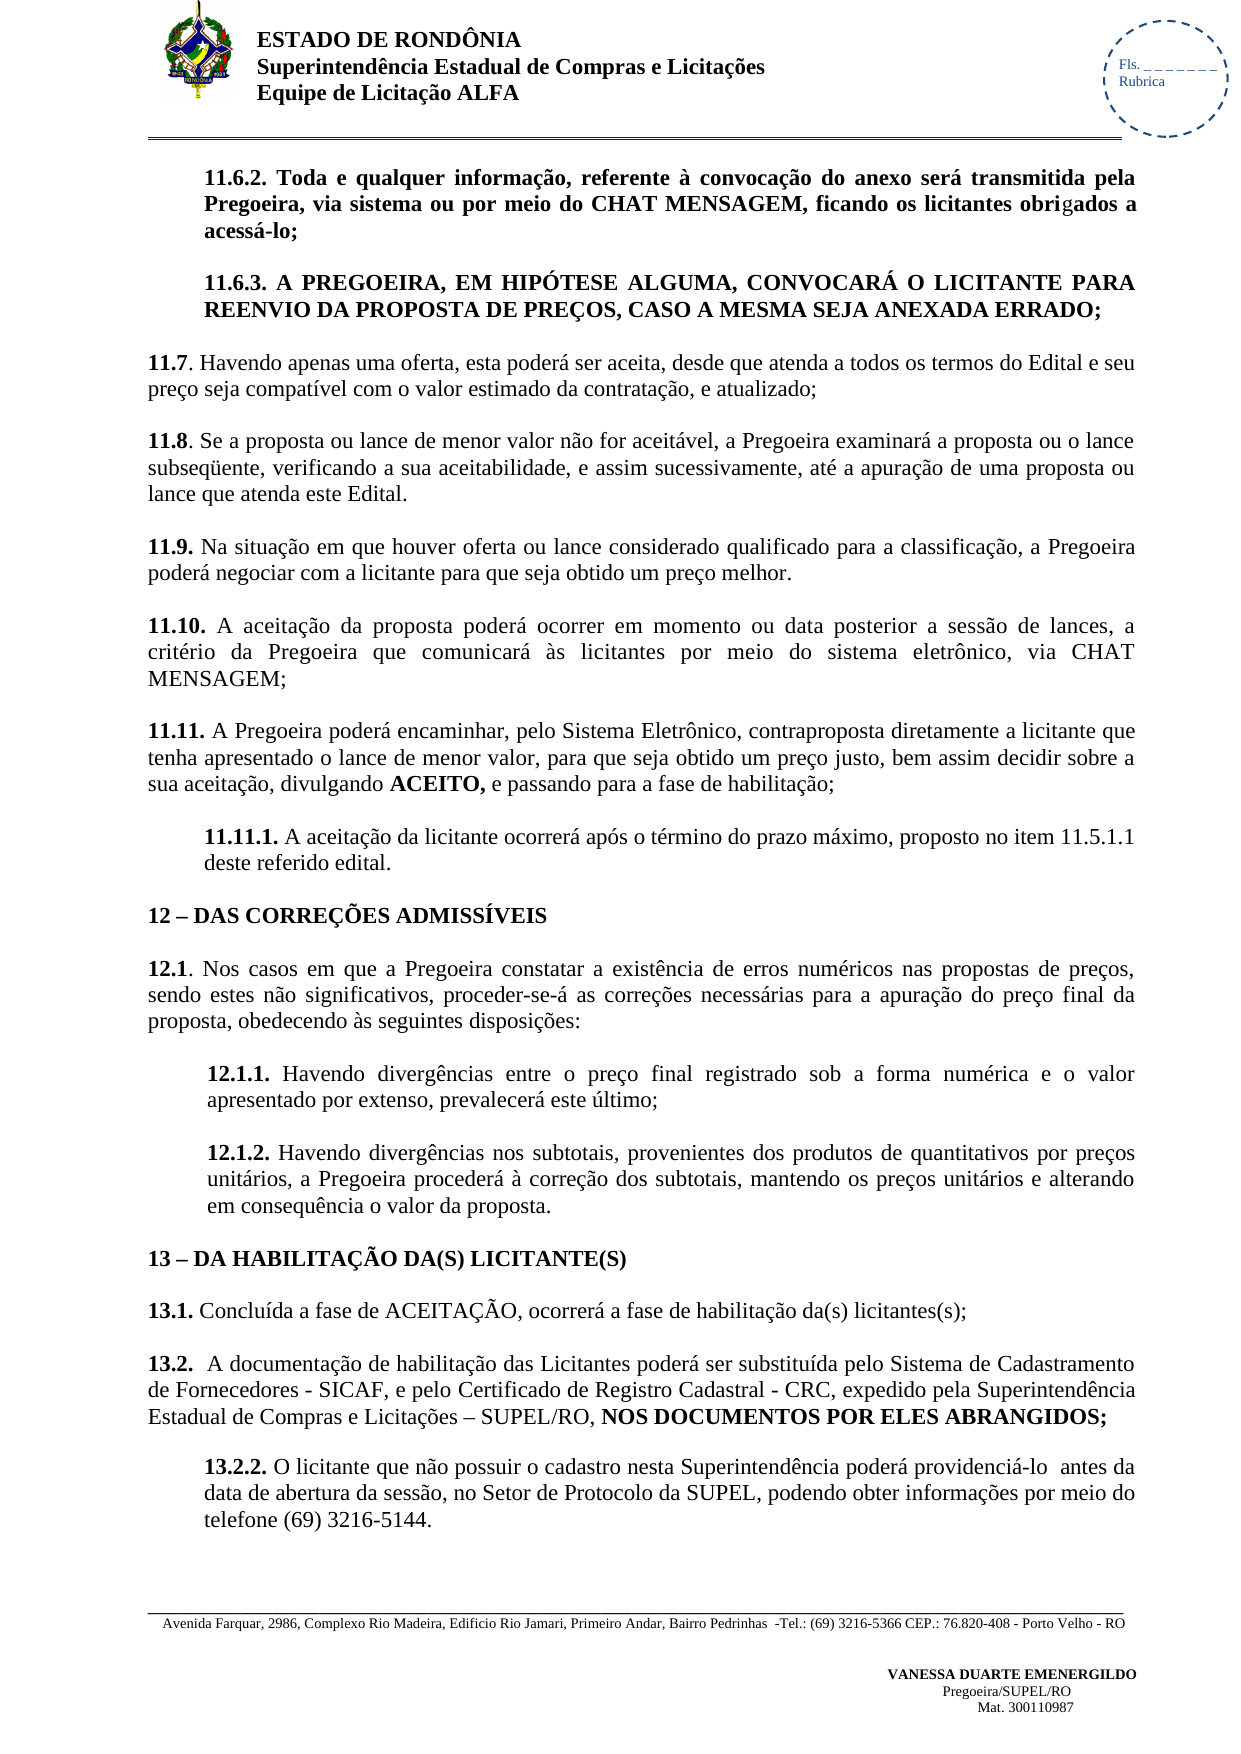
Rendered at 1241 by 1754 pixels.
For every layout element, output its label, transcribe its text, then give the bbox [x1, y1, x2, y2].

picture [162, 0, 235, 100]
text 12.1. Nos casos em que a Pregoeira constatar a existência de erros numéricos nas propostas de preços, sendo estes não significativos, proceder-se-á as correções necessárias para a apuração do preço final da proposta, obedecendo às seguintes disposições: [148, 955, 1137, 1034]
text 11.6.2. Toda e qualquer informação, referente à convocação do anexo será transmitida pela Pregoeira, via sistema ou por meio do CHAT MENSAGEM, ficando os licitantes obrigados a acessá-lo; [204, 164, 1137, 243]
text 11.6.3. A PREGOEIRA, EM HIPÓTESE ALGUMA, CONVOCARÁ O LICITANTE PARA REENVIO DA PROPOSTA DE PREÇOS, CASO A MESMA SEJA ANEXADA ERRADO; [204, 269, 1137, 322]
text 12.1.2. Havendo divergências nos subtotais, provenientes dos produtos de quantitativos por preços unitários, a Pregoeira procederá à correção dos subtotais, mantendo os preços unitários e alterando em consequência o valor da proposta. [207, 1139, 1137, 1218]
text 13 – DA HABILITAÇÃO DA(S) LICITANTE(S) [148, 1244, 1137, 1271]
text 11.11.1. A aceitação da licitante ocorrerá após o término do prazo máximo, proposto no item 11.5.1.1 deste referido edital. [204, 823, 1137, 876]
text 12.1.1. Havendo divergências entre o preço final registrado sob a forma numérica e o valor apresentado por extenso, prevalecerá este último; [207, 1060, 1137, 1113]
text 13.2. A documentação de habilitação das Licitantes poderá ser substituída pelo Sistema de Cadastramento de Fornecedores - SICAF, e pelo Certificado de Registro Cadastral - CRC, expedido pela Superintendência Estadual de Compras e Licitações – SUPEL/RO, NOS DOCUMENTOS POR ELES ABRANGIDOS; [148, 1350, 1137, 1429]
text 13.2.2. O licitante que não possuir o cadastro nesta Superintendência poderá providenciá-lo antes da data de abertura da sessão, no Setor de Protocolo da SUPEL, podendo obter informações por meio do telefone (69) 3216-5144. [204, 1453, 1137, 1532]
text 11.8. Se a proposta ou lance de menor valor não for aceitável, a Pregoeira examinará a proposta ou o lance subseqüente, verificando a sua aceitabilidade, e assim sucessivamente, até a apuração de uma proposta ou lance que atenda este Edital. [148, 428, 1137, 507]
text 11.7. Havendo apenas uma oferta, esta poderá ser aceita, desde que atenda a todos os termos do Edital e seu preço seja compatível com o valor estimado da contratação, e atualizado; [148, 348, 1137, 401]
text 13.1. Concluída a fase de ACEITAÇÃO, ocorrerá a fase de habilitação da(s) licitantes(s); [148, 1297, 1137, 1324]
text 12 – DAS CORREÇÕES ADMISSÍVEIS [148, 902, 1137, 928]
text 11.10. A aceitação da proposta poderá ocorrer em momento ou data posterior a sessão de lances, a critério da Pregoeira que comunicará às licitantes por meio do sistema eletrônico, via CHAT MENSAGEM; [148, 612, 1137, 691]
text 11.11. A Pregoeira poderá encaminhar, pelo Sistema Eletrônico, contraproposta diretamente a licitante que tenha apresentado o lance de menor valor, para que seja obtido um preço justo, bem assim decidir sobre a sua aceitação, divulgando ACEITO, e passando para a fase de habilitação; [148, 717, 1137, 797]
text 11.9. Na situação em que houver oferta ou lance considerado qualificado para a classificação, a Pregoeira poderá negociar com a licitante para que seja obtido um preço melhor. [148, 533, 1137, 586]
